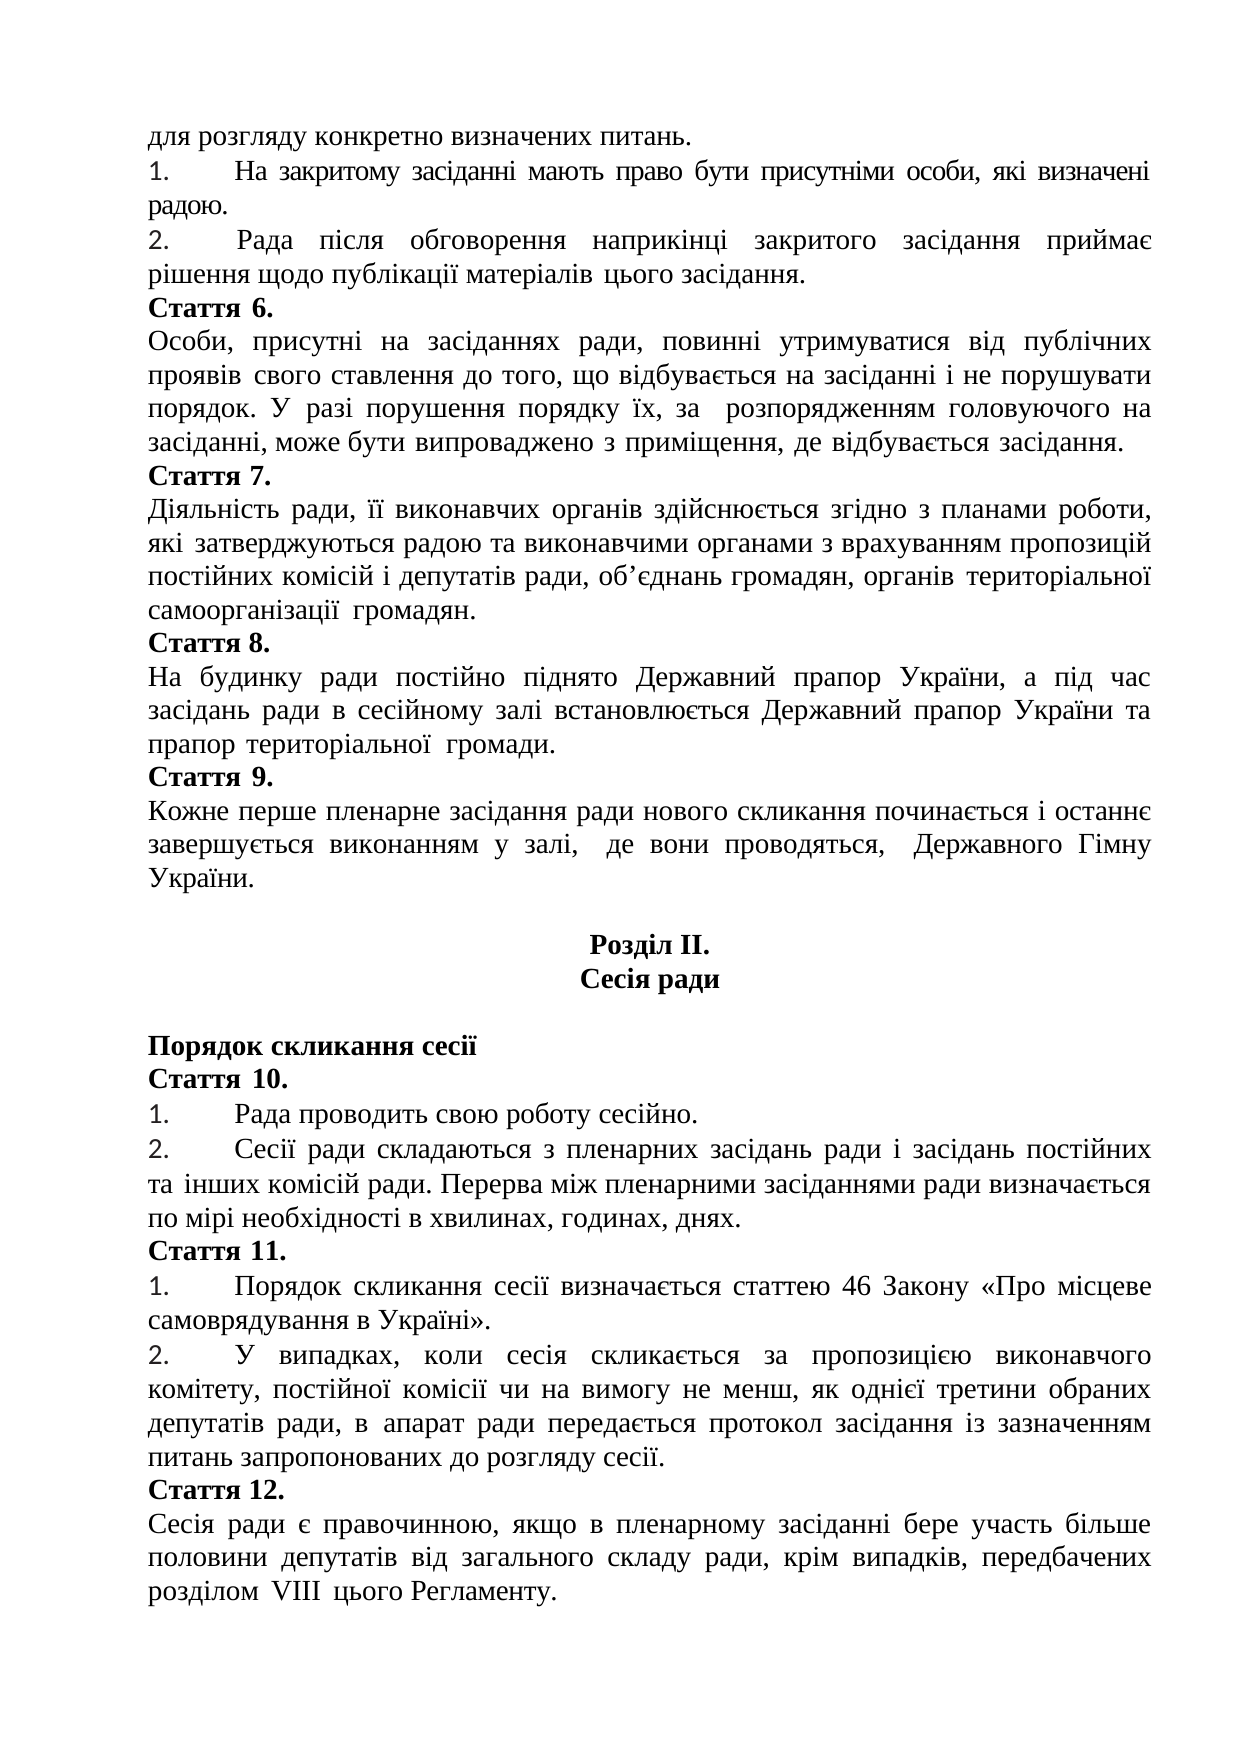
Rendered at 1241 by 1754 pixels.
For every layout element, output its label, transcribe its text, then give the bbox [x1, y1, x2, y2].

text Сесія ради є правочинною, якщо в пленарному засіданні бере участь більше половини депутатів від загального складу ради, крім випадків, передбачених розділом VIII цього Регламенту. [148, 1506, 1152, 1606]
list Порядок скликання сесії визначається статтею 46 Закону «Про місцеве самоврядування в Україні». [148, 1267, 1152, 1336]
subtitle Стаття 9. [148, 759, 1152, 793]
subtitle Стаття 7. [148, 458, 1152, 491]
text Сесія ради [148, 961, 1152, 994]
subtitle Стаття 6. [148, 290, 1152, 323]
text Діяльність ради, її виконавчих органів здійснюється згідно з планами роботи, які затверджуються радою та виконавчими органами з врахуванням пропозицій постійних комісій і депутатів ради, об’єднань громадян, органів територіальної самоорганізації громадян. [148, 491, 1152, 625]
text Особи, присутні на засіданнях ради, повинні утримуватися від публічних проявів свого ставлення до того, що відбувається на засіданні і не порушувати порядок. У разі порушення порядку їх, за розпорядженням головуючого на засіданні, може бути випроваджено з приміщення, де відбувається засідання. [148, 323, 1152, 458]
list На закритому засіданні мають право бути присутніми особи, які визначені радою. [148, 152, 1152, 221]
list Рада проводить свою роботу сесійно. [148, 1095, 1152, 1131]
text На будинку ради постійно піднято Державний прапор України, а під час засідань ради в сесійному залі встановлюється Державний прапор України та прапор територіальної громади. [148, 659, 1152, 759]
text Розділ ІІ. [148, 927, 1152, 961]
text Стаття 10. [148, 1061, 1152, 1095]
list Рада після обговорення наприкінці закритого засідання приймає рішення щодо публікації матеріалів цього засідання. [148, 221, 1152, 290]
text Стаття 11. [148, 1233, 1152, 1267]
list Сесії ради складаються з пленарних засідань ради і засідань постійних та інших комісій ради. Перерва між пленарними засіданнями ради визначається по мірі необхідності в хвилинах, годинах, днях. [148, 1131, 1152, 1233]
text Кожне перше пленарне засідання ради нового скликання починається і останнє завершується виконанням у залі, де вони проводяться, Державного Гімну України. [148, 793, 1152, 894]
list У випадках, коли сесія скликається за пропозицією виконавчого комітету, постійної комісії чи на вимогу не менш, як однієї третини обраних депутатів ради, в апарат ради передається протокол засідання із зазначенням питань запропонованих до розгляду сесії. [148, 1336, 1152, 1472]
subtitle Стаття 8. [148, 625, 1152, 659]
subtitle Стаття 12. [148, 1472, 1152, 1506]
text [148, 118, 1152, 152]
text Порядок скликання сесії [148, 1028, 1152, 1061]
